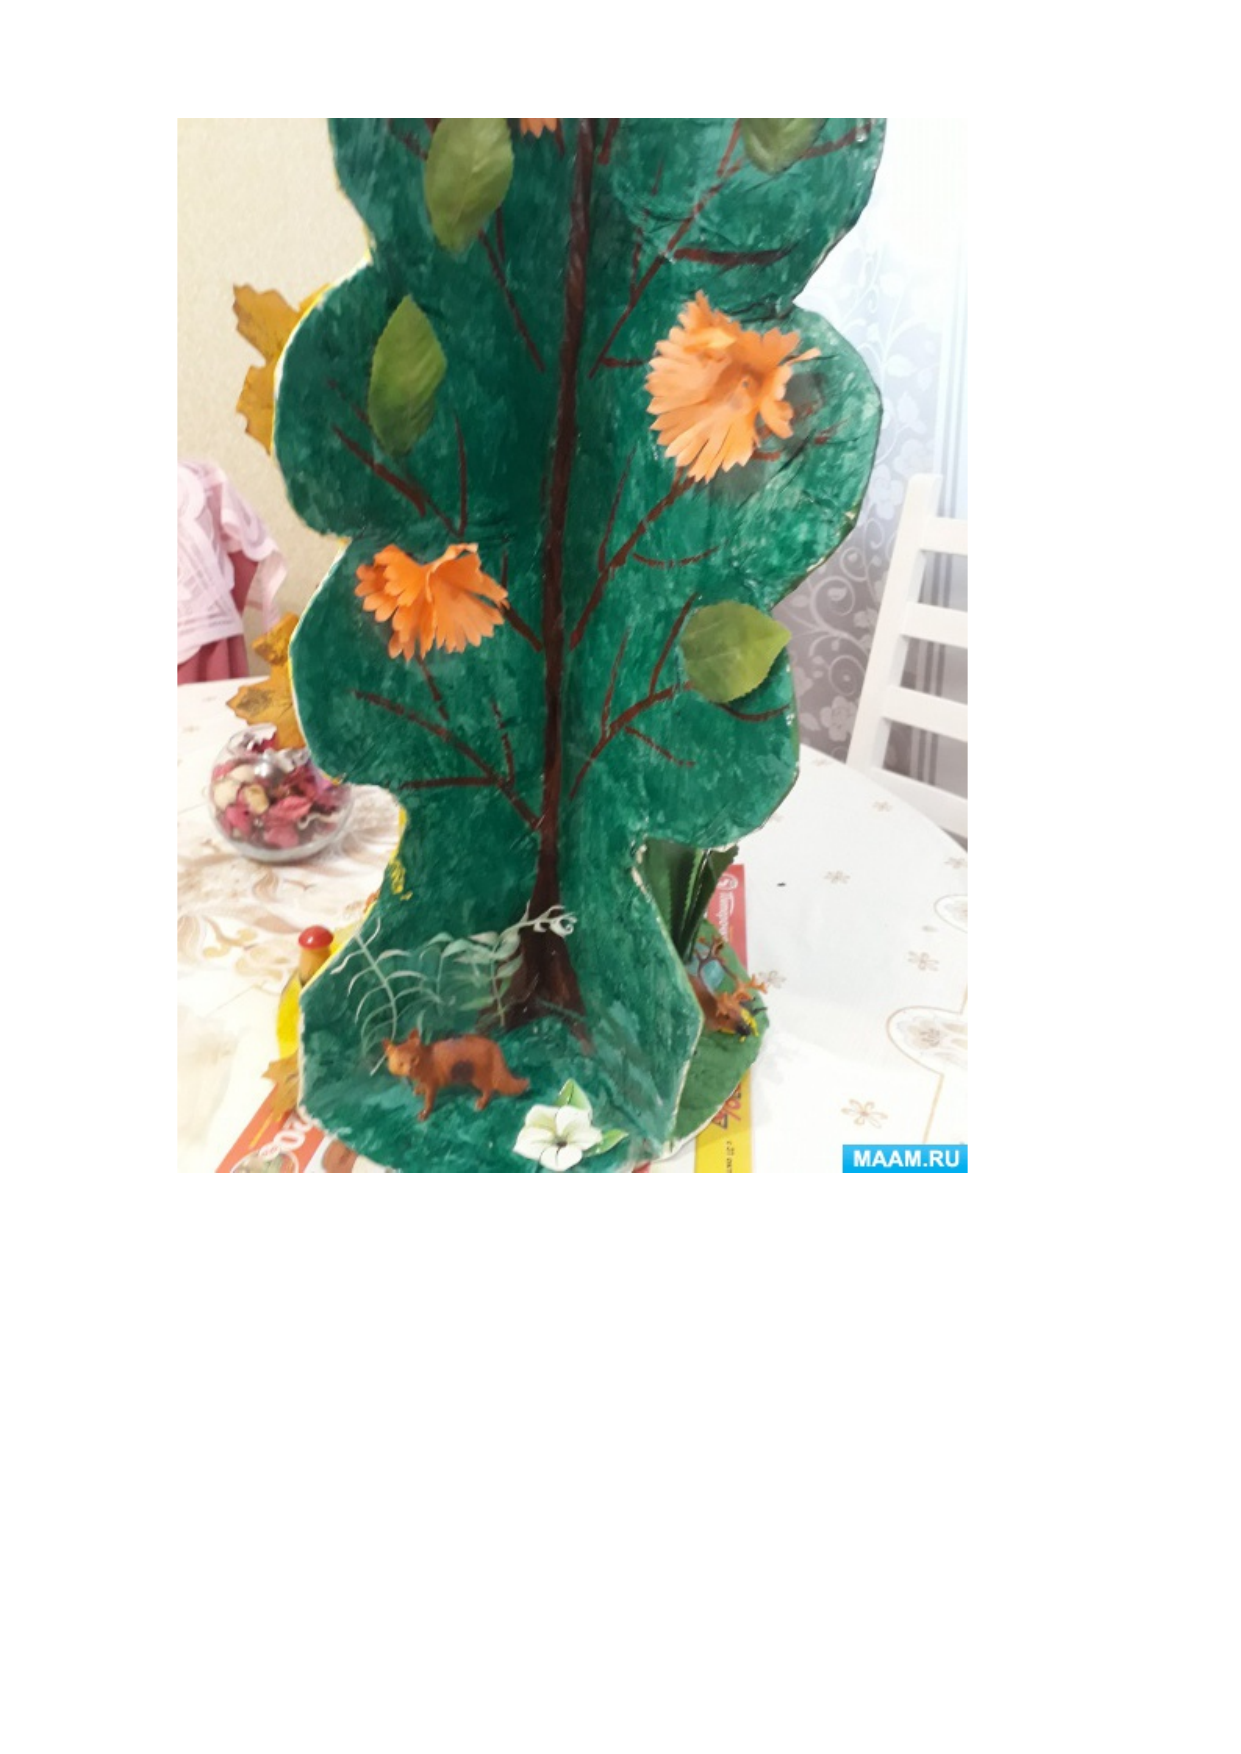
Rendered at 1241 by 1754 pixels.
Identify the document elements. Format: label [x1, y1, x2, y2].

picture [177, 118, 968, 1173]
